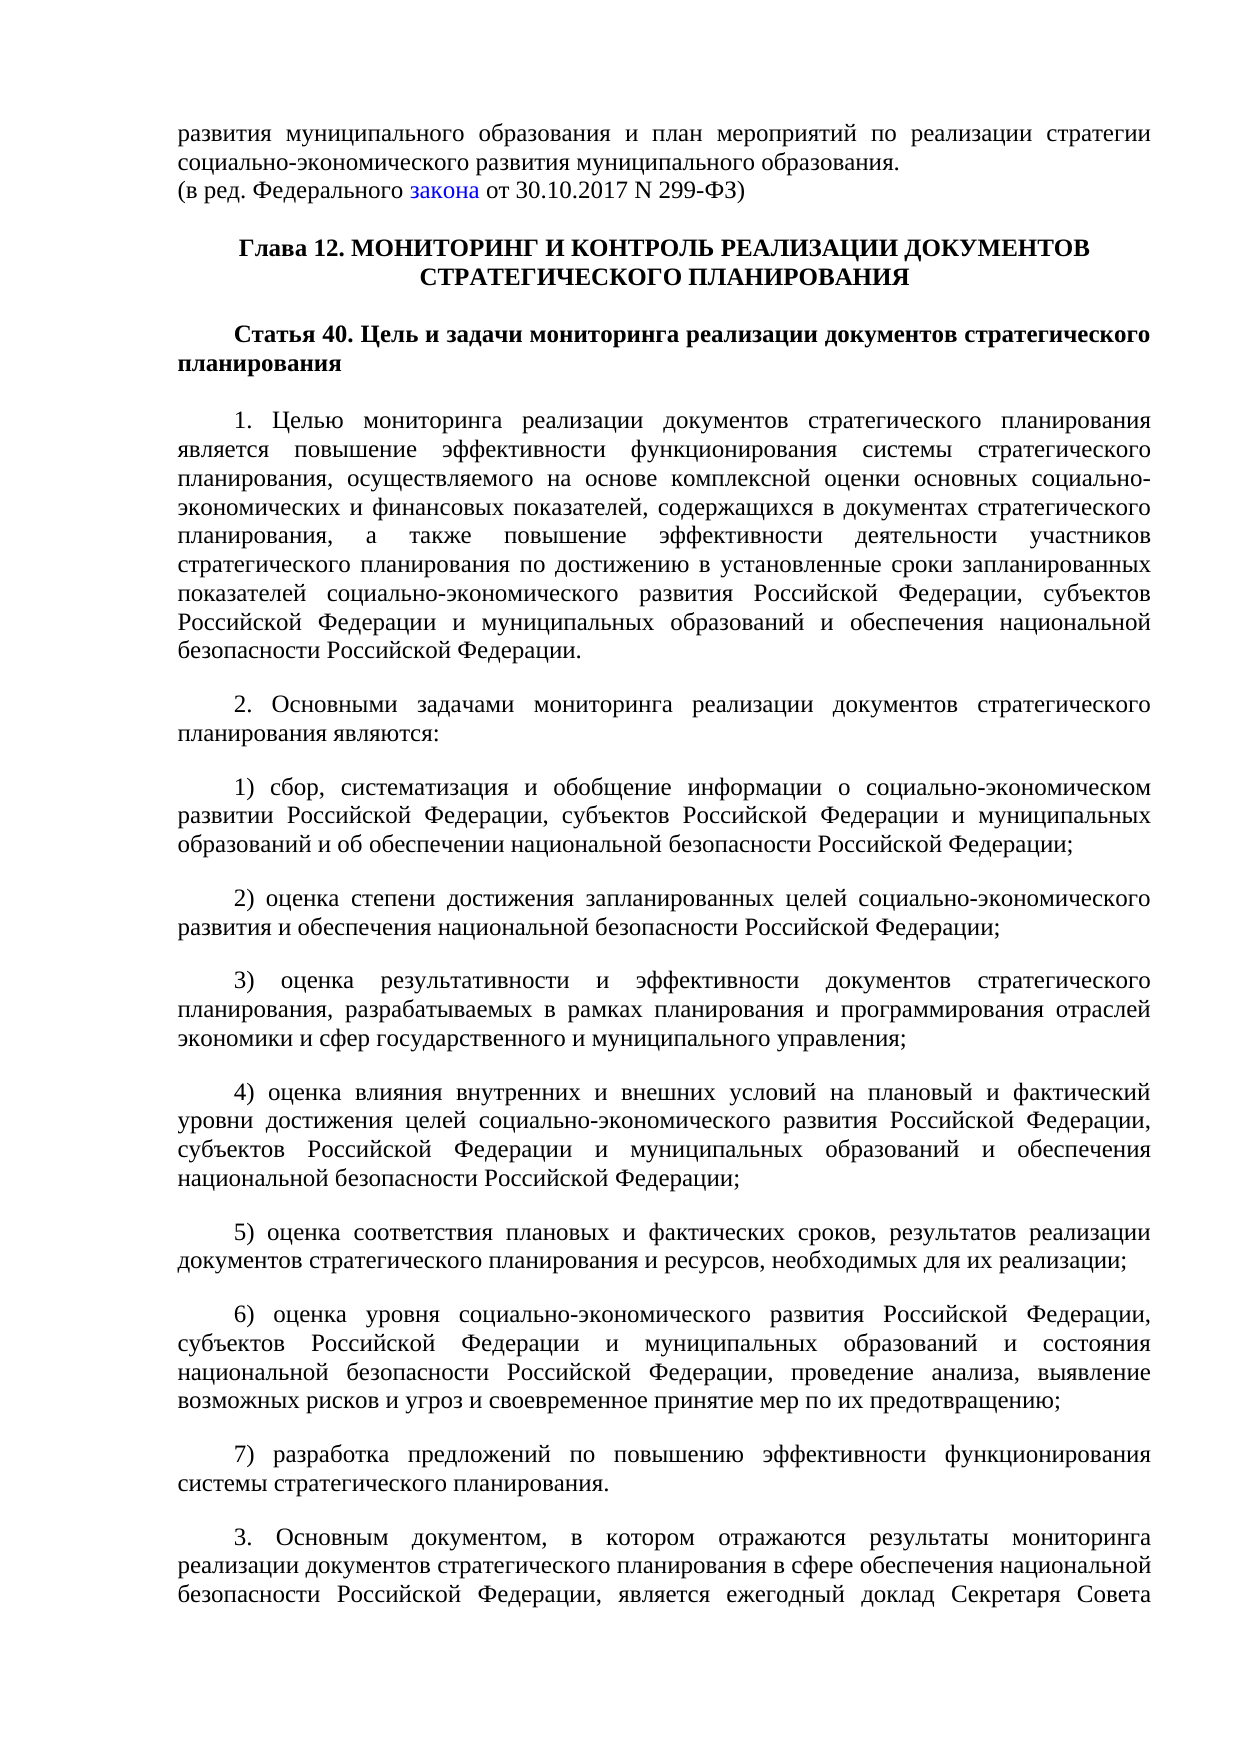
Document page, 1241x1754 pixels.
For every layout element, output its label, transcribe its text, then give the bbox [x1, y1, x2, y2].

text 5) оценка соответствия плановых и фактических сроков, результатов реализации документов стратегического планирования и ресурсов, необходимых для их реализации; [177, 1217, 1152, 1274]
text (в ред. Федерального закона от 30.10.2017 N 299-ФЗ) [177, 176, 1152, 204]
text 1) сбор, систематизация и обобщение информации о социально-экономическом развитии Российской Федерации, субъектов Российской Федерации и муниципальных образований и об обеспечении национальной безопасности Российской Федерации; [177, 772, 1152, 858]
title Глава 12. МОНИТОРИНГ И КОНТРОЛЬ РЕАЛИЗАЦИИ ДОКУМЕНТОВ [177, 233, 1152, 262]
text 3) оценка результативности и эффективности документов стратегического планирования, разрабатываемых в рамках планирования и программирования отраслей экономики и сфер государственного и муниципального управления; [177, 966, 1152, 1052]
text 7) разработка предложений по повышению эффективности функционирования системы стратегического планирования. [177, 1439, 1152, 1497]
title СТРАТЕГИЧЕСКОГО ПЛАНИРОВАНИЯ [177, 262, 1152, 291]
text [177, 118, 1152, 176]
text 6) оценка уровня социально-экономического развития Российской Федерации, субъектов Российской Федерации и муниципальных образований и состояния национальной безопасности Российской Федерации, проведение анализа, выявление возможных рисков и угроз и своевременное принятие мер по их предотвращению; [177, 1299, 1152, 1414]
text 1. Целью мониторинга реализации документов стратегического планирования является повышение эффективности функционирования системы стратегического планирования, осуществляемого на основе комплексной оценки основных социально-экономических и финансовых показателей, содержащихся в документах стратегического планирования, а также повышение эффективности деятельности участников стратегического планирования по достижению в установленные сроки запланированных показателей социально-экономического развития Российской Федерации, субъектов Российской Федерации и муниципальных образований и обеспечения национальной безопасности Российской Федерации. [177, 406, 1152, 664]
text 2. Основными задачами мониторинга реализации документов стратегического планирования являются: [177, 689, 1152, 747]
text 2) оценка степени достижения запланированных целей социально-экономического развития и обеспечения национальной безопасности Российской Федерации; [177, 883, 1152, 941]
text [177, 1522, 1152, 1608]
text 4) оценка влияния внутренних и внешних условий на плановый и фактический уровни достижения целей социально-экономического развития Российской Федерации, субъектов Российской Федерации и муниципальных образований и обеспечения национальной безопасности Российской Федерации; [177, 1077, 1152, 1192]
title Статья 40. Цель и задачи мониторинга реализации документов стратегического планирования [177, 319, 1152, 377]
